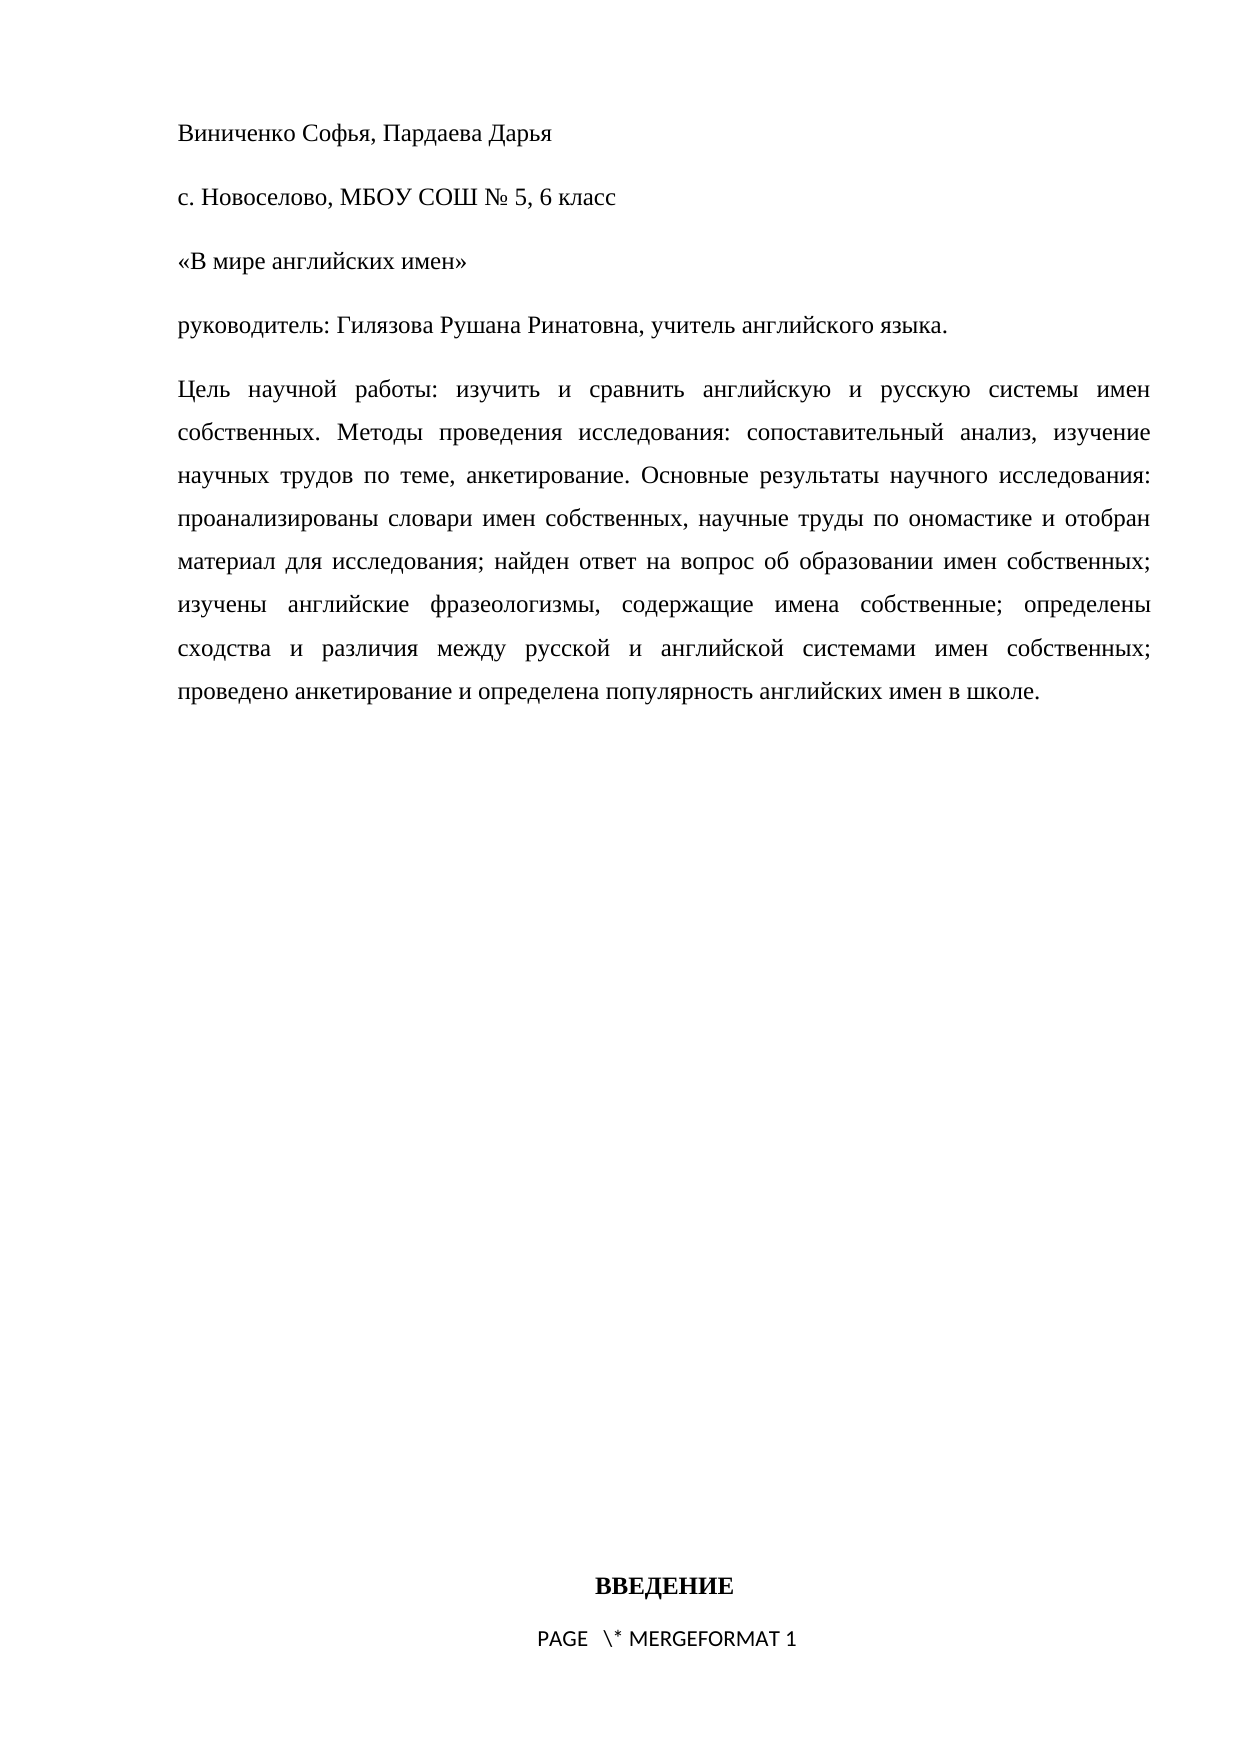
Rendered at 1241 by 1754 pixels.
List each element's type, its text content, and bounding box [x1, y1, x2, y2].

text с. Новоселово, МБОУ СОШ № 5, 6 класс [177, 182, 1152, 211]
text Виниченко Софья, Пардаева Дарья [177, 118, 1152, 147]
text Цель научной работы: изучить и сравнить английскую и русскую системы имен собственных. Методы проведения исследования: сопоставительный анализ, изучение научных трудов по теме, анкетирование. Основные результаты научного исследования: проанализированы словари имен собственных, научные труды по ономастике и отобран материал для исследования; найден ответ на вопрос об образовании имен собственных; изучены английские фразеологизмы, содержащие имена собственные; определены сходства и различия между русской и английской системами имен собственных; проведено анкетирование и определена популярность английских имен в школе. [177, 374, 1152, 704]
text руководитель: Гилязова Рушана Ринатовна, учитель английского языка. [177, 310, 1152, 339]
text «В мире английских имен» [177, 246, 1152, 275]
text ВВЕДЕНИЕ [177, 1571, 1152, 1600]
